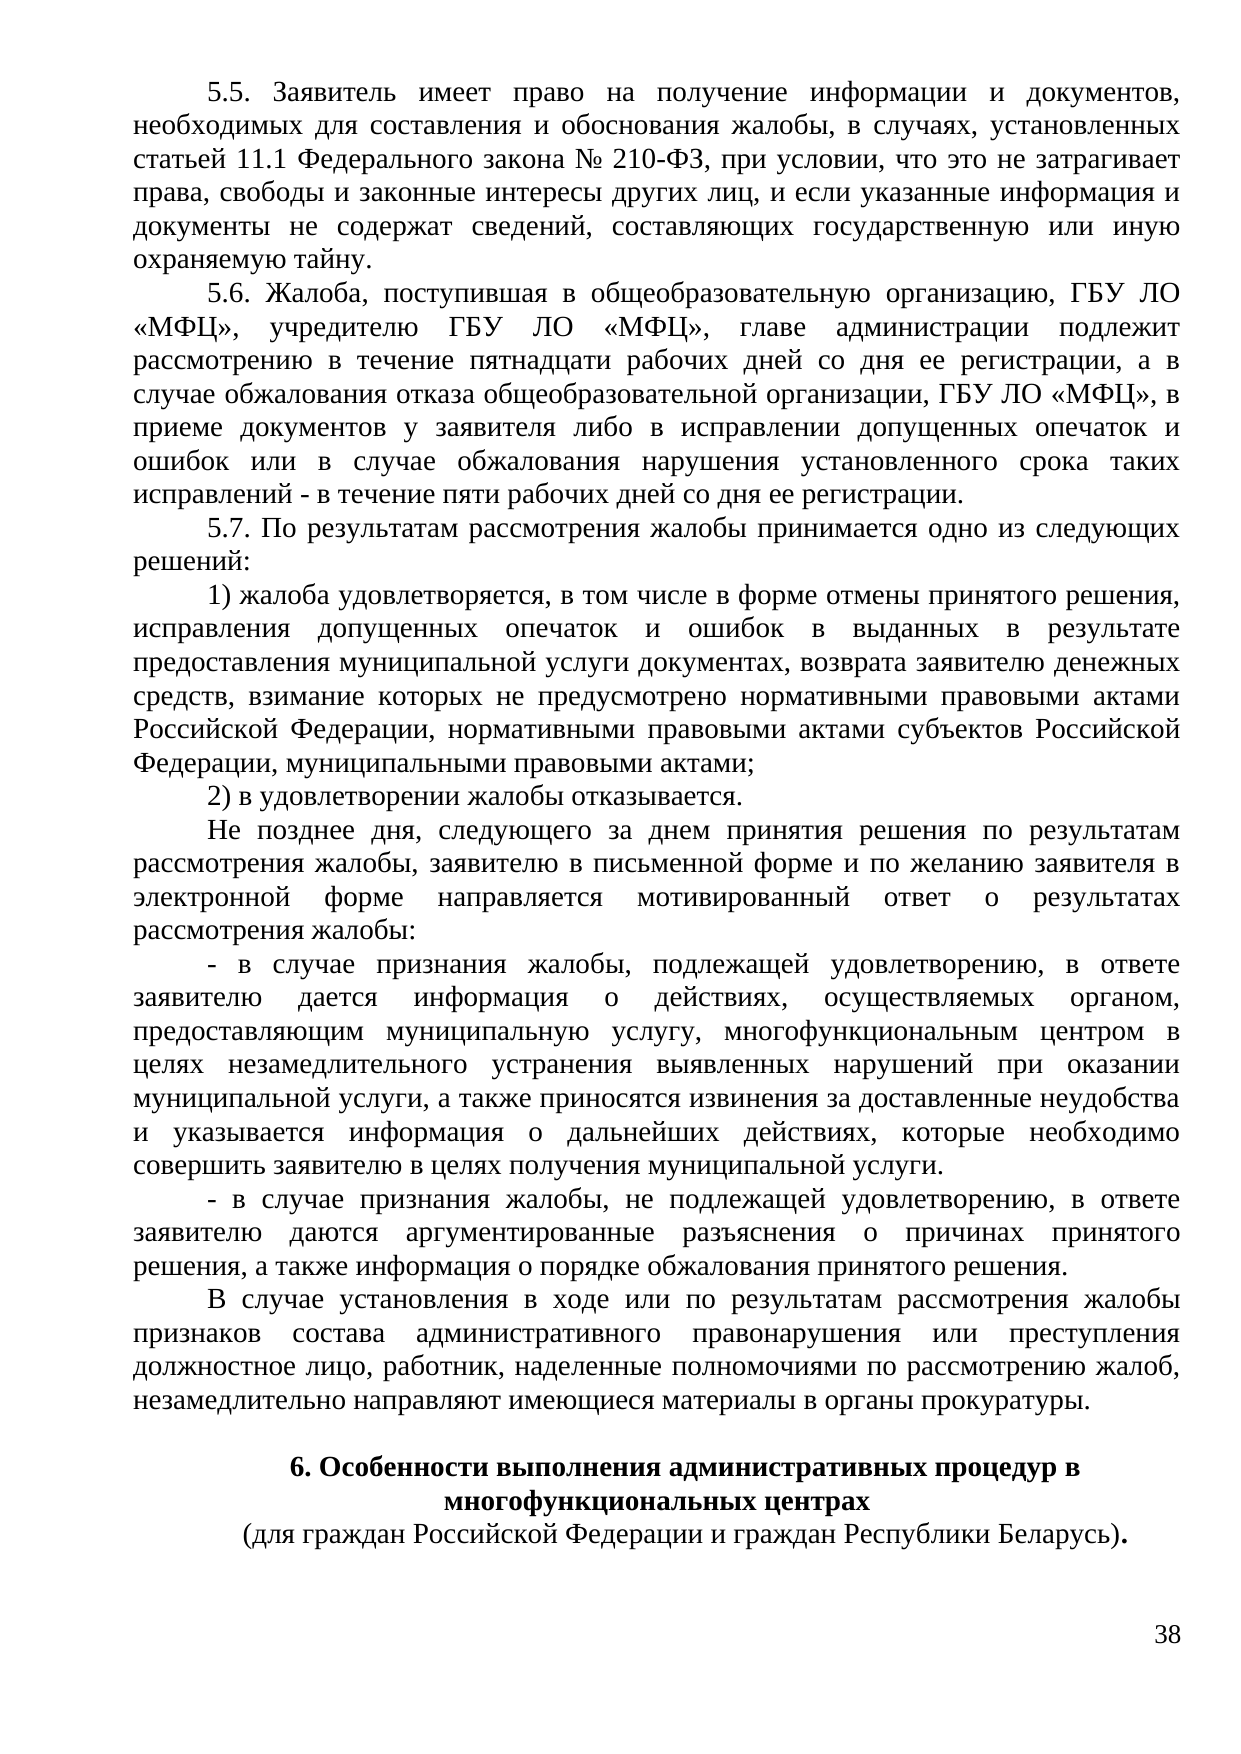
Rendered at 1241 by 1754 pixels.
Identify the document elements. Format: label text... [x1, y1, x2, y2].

text - в случае признания жалобы, подлежащей удовлетворению, в ответе заявителю дается информация о действиях, осуществляемых органом, предоставляющим муниципальную услугу, многофункциональным центром в целях незамедлительного устранения выявленных нарушений при оказании муниципальной услуги, а также приносятся извинения за доставленные неудобства и указывается информация о дальнейших действиях, которые необходимо совершить заявителю в целях получения муниципальной услуги. [133, 946, 1181, 1181]
text 1) жалоба удовлетворяется, в том числе в форме отмены принятого решения, исправления допущенных опечаток и ошибок в выданных в результате предоставления муниципальной услуги документах, возврата заявителю денежных средств, взимание которых не предусмотрено нормативными правовыми актами Российской Федерации, нормативными правовыми актами субъектов Российской Федерации, муниципальными правовыми актами; [133, 577, 1181, 778]
text В случае установления в ходе или по результатам рассмотрения жалобы признаков состава административного правонарушения или преступления должностное лицо, работник, наделенные полномочиями по рассмотрению жалоб, незамедлительно направляют имеющиеся материалы в органы прокуратуры. [133, 1281, 1181, 1416]
text 2) в удовлетворении жалобы отказывается. [133, 778, 1181, 812]
text 5.5. Заявитель имеет право на получение информации и документов, необходимых для составления и обоснования жалобы, в случаях, установленных статьей 11.1 Федерального закона № 210-ФЗ, при условии, что это не затрагивает права, свободы и законные интересы других лиц, и если указанные информация и документы не содержат сведений, составляющих государственную или иную охраняемую тайну. [133, 74, 1181, 275]
text 6. Особенности выполнения административных процедур в многофункциональных центрах [133, 1449, 1181, 1516]
list - в случае признания жалобы, не подлежащей удовлетворению, в ответе заявителю даются аргументированные разъяснения о причинах принятого решения, а также информация о порядке обжалования принятого решения. [133, 1181, 1181, 1281]
text Не позднее дня, следующего за днем принятия решения по результатам рассмотрения жалобы, заявителю в письменной форме и по желанию заявителя в электронной форме направляется мотивированный ответ о результатах рассмотрения жалобы: [133, 812, 1181, 946]
text 5.7. По результатам рассмотрения жалобы принимается одно из следующих решений: [133, 510, 1181, 577]
text (для граждан Российской Федерации и граждан Республики Беларусь). [133, 1516, 1181, 1550]
text 5.6. Жалоба, поступившая в общеобразовательную организацию, ГБУ ЛО «МФЦ», учредителю ГБУ ЛО «МФЦ», главе администрации подлежит рассмотрению в течение пятнадцати рабочих дней со дня ее регистрации, а в случае обжалования отказа общеобразовательной организации, ГБУ ЛО «МФЦ», в приеме документов у заявителя либо в исправлении допущенных опечаток и ошибок или в случае обжалования нарушения установленного срока таких исправлений - в течение пяти рабочих дней со дня ее регистрации. [133, 275, 1181, 510]
